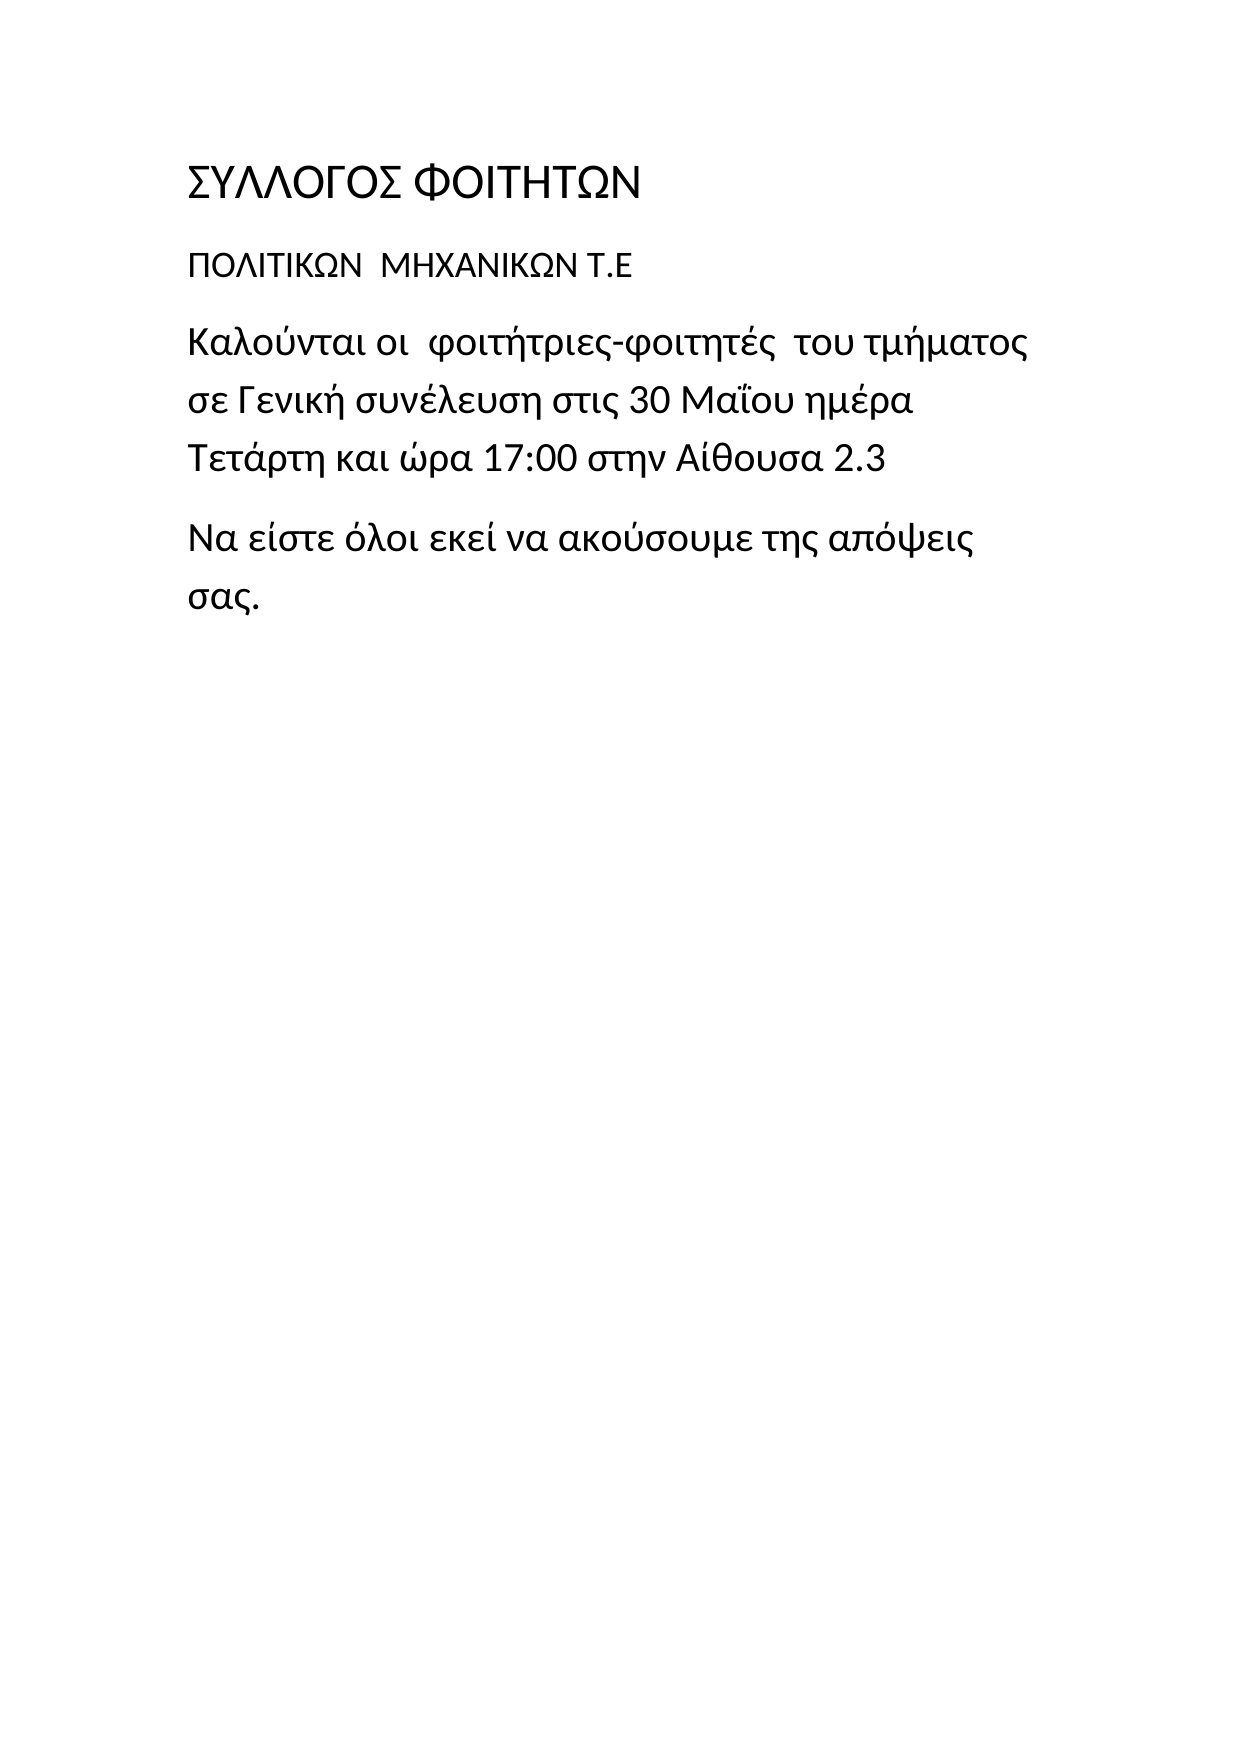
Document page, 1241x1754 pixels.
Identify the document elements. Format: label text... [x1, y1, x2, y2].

text Καλούνται οι φοιτήτριες-φοιτητές του τμήματος σε Γενική συνέλευση στις 30 Μαΐου ημέρα Τετάρτη και ώρα 17:00 στην Αίθουσα 2.3 [187, 314, 1053, 482]
text ΠΟΛΙΤΙΚΩΝ ΜΗΧΑΝΙΚΩΝ Τ.Ε [187, 241, 1053, 287]
text ΣΥΛΛΟΓΟΣ ΦΟΙΤΗΤΩΝ [187, 150, 1053, 211]
text Να είστε όλοι εκεί να ακούσουμε της απόψεις σας. [187, 511, 1053, 620]
